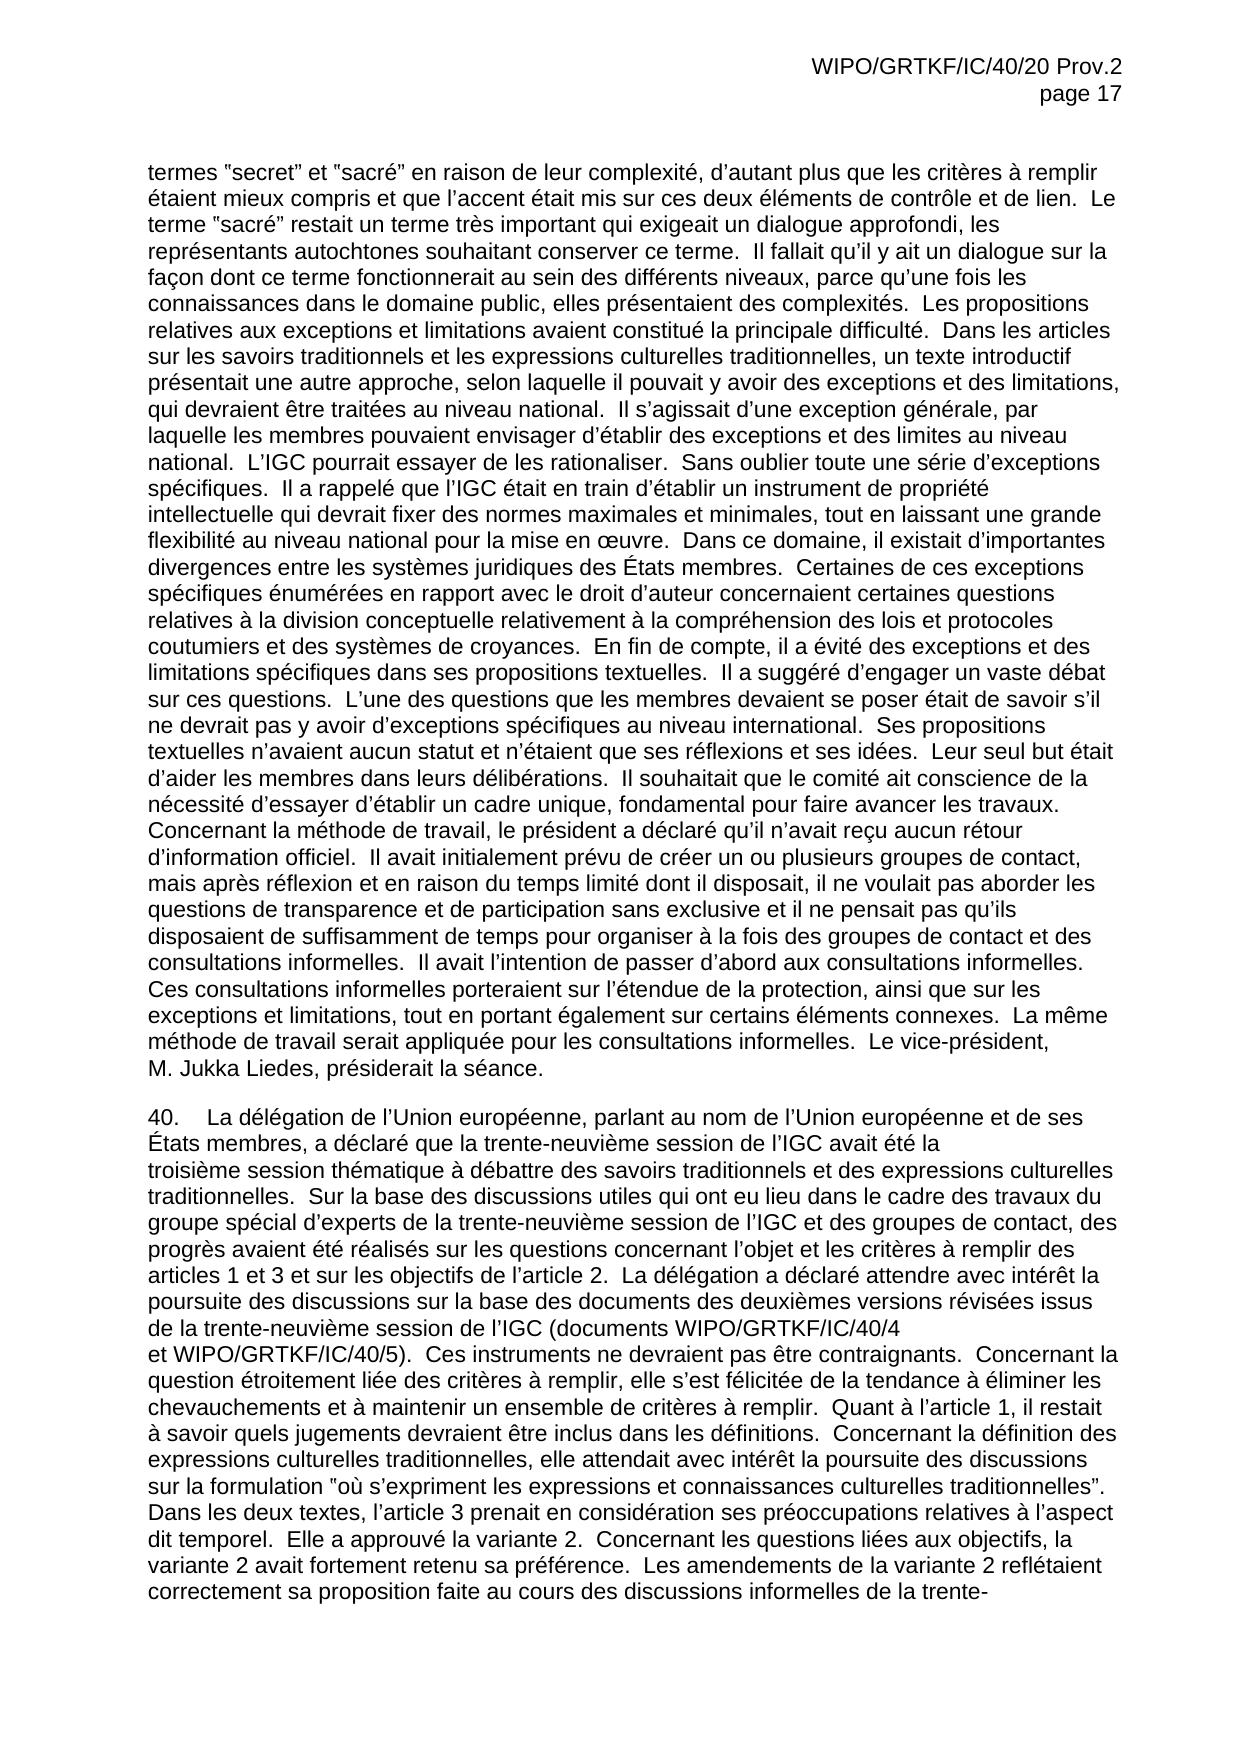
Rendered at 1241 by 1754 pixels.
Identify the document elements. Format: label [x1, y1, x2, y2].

text [148, 158, 1122, 1081]
text [148, 1104, 1122, 1604]
